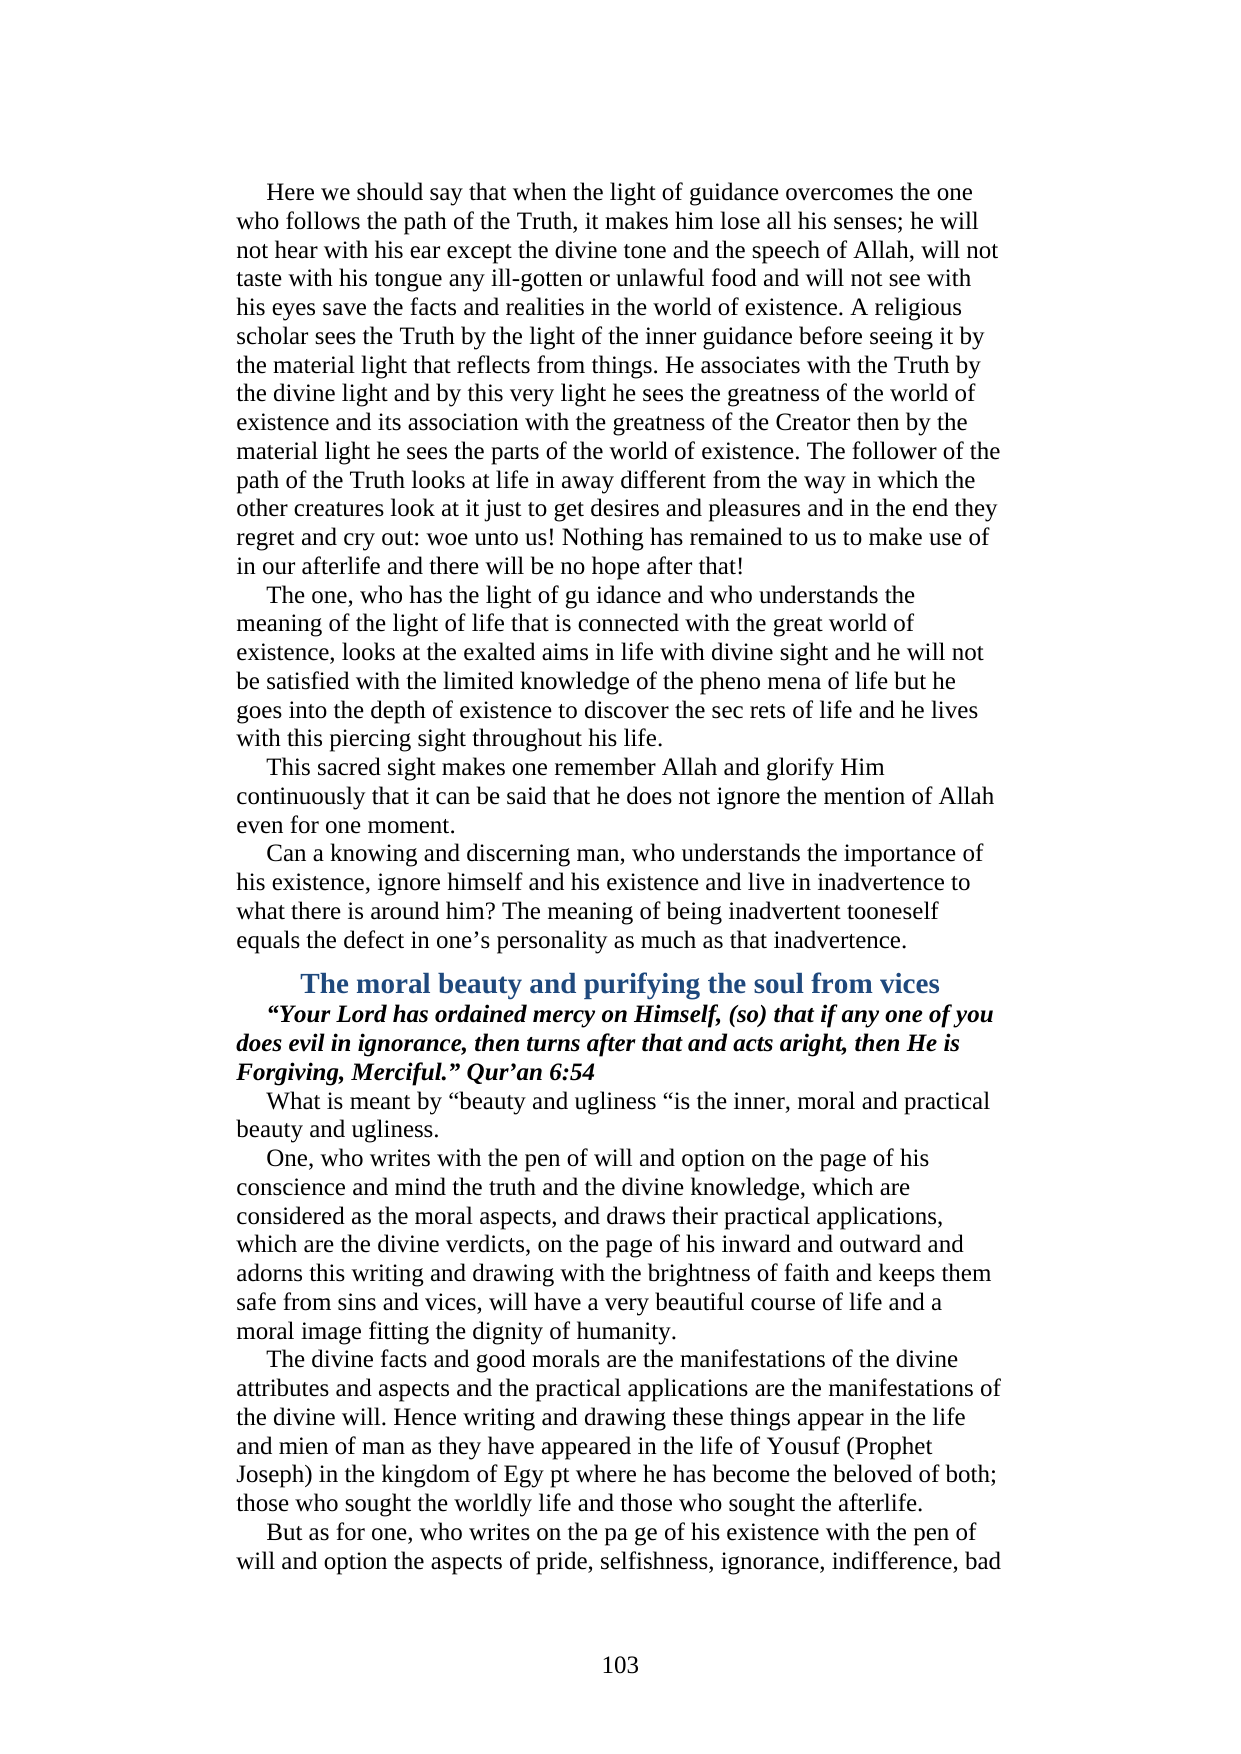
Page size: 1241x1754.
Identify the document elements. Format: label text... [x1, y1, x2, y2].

text One, who writes with the pen of will and option on the page of his conscience and mind the truth and the divine knowledge, which are considered as the moral aspects, and draws their practical applications, which are the divine verdicts, on the page of his inward and outward and adorns this writing and drawing with the brightness of faith and keeps them safe from sins and vices, will have a very beautiful course of life and a moral image fitting the dignity of humanity. [236, 1143, 1004, 1344]
text Here we should say that when the light of guidance overcomes the one who follows the path of the Truth, it makes him lose all his senses; he will not hear with his ear except the divine tone and the speech of Allah, will not taste with his tongue any ill-gotten or unlawful food and will not see with his eyes save the facts and realities in the world of existence. A religious scholar sees the Truth by the light of the inner guidance before seeing it by the material light that reflects from things. He associates with the Truth by the divine light and by this very light he sees the greatness of the world of existence and its association with the greatness of the Creator then by the material light he sees the parts of the world of existence. The follower of the path of the Truth looks at life in away different from the way in which the other creatures look at it just to get desires and pleasures and in the end they regret and cry out: woe unto us! Nothing has remained to us to make use of in our afterlife and there will be no hope after that! [236, 177, 1004, 580]
text The divine facts and good morals are the manifestations of the divine attributes and aspects and the practical applications are the manifestations of the divine will. Hence writing and drawing these things appear in the life and mien of man as they have appeared in the life of Yousuf (Prophet Joseph) in the kingdom of Egy pt where he has become the beloved of both; those who sought the worldly life and those who sought the afterlife. [236, 1344, 1004, 1517]
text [236, 1517, 1004, 1574]
text This sacred sight makes one remember Allah and glorify Him continuously that it can be said that he does not ignore the mention of Allah even for one moment. [236, 752, 1004, 838]
subtitle The moral beauty and purifying the soul from vices [236, 966, 1004, 999]
text “Your Lord has ordained mercy on Himself, (so) that if any one of you does evil in ignorance, then turns after that and acts aright, then He is Forgiving, Merciful.” Qur’an 6:54 [236, 999, 1004, 1086]
text What is meant by “beauty and ugliness “is the inner, moral and practical beauty and ugliness. [236, 1086, 1004, 1143]
text The one, who has the light of gu idance and who understands the meaning of the light of life that is connected with the great world of existence, looks at the exalted aims in life with divine sight and he will not be satisfied with the limited knowledge of the pheno mena of life but he goes into the depth of existence to discover the sec rets of life and he lives with this piercing sight throughout his life. [236, 580, 1004, 752]
text Can a knowing and discerning man, who understands the importance of his existence, ignore himself and his existence and live in inadvertence to what there is around him? The meaning of being inadvertent tooneself equals the defect in one’s personality as much as that inadvertence. [236, 838, 1004, 953]
